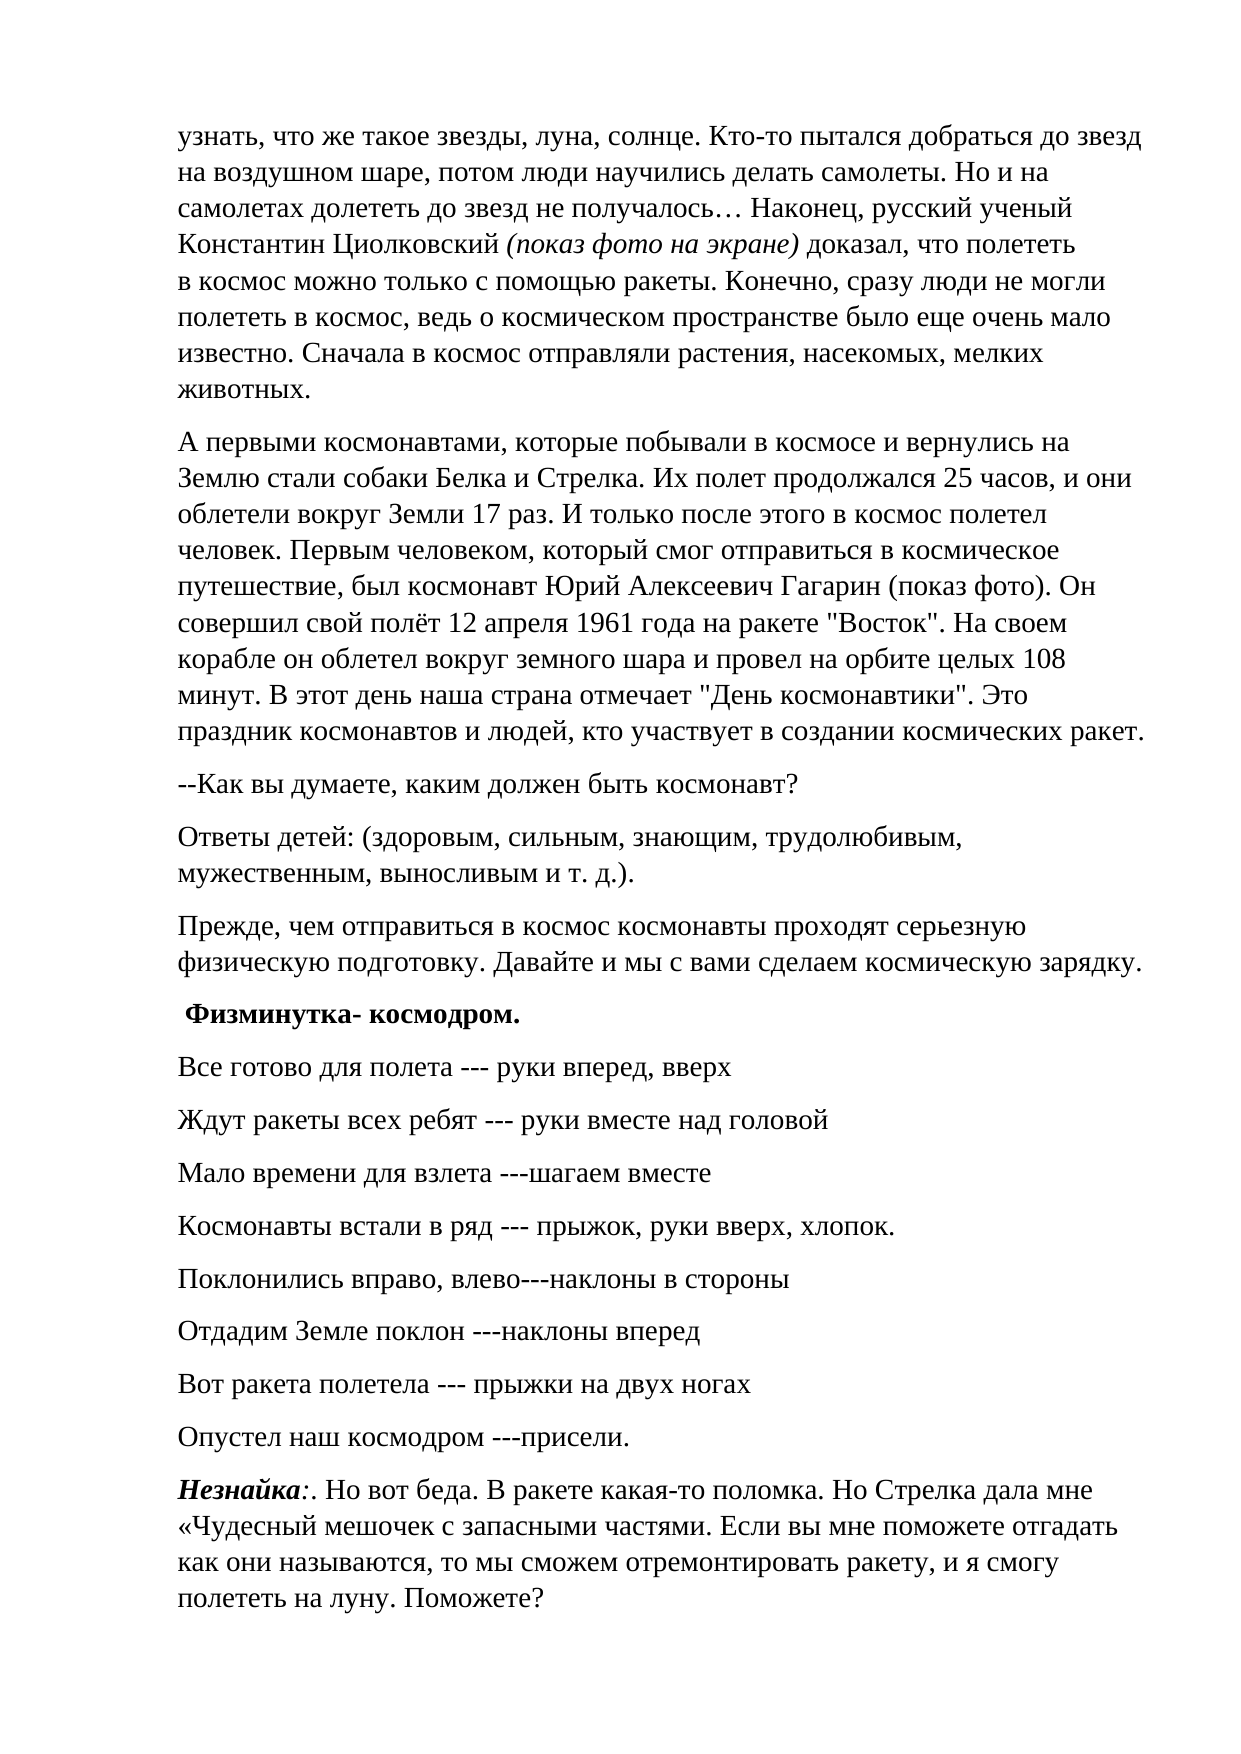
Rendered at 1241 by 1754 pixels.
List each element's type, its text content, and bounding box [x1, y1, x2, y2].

text --Как вы думаете, каким должен быть космонавт? [177, 766, 1152, 799]
text Космонавты встали в ряд --- прыжок, руки вверх, хлопок. [177, 1208, 1152, 1241]
text Ждут ракеты всех ребят --- руки вместе над головой [177, 1102, 1152, 1136]
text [177, 118, 1152, 405]
text Поклонились вправо, влево---наклоны в стороны [177, 1261, 1152, 1294]
text Вот ракета полетела --- прыжки на двух ногах [177, 1366, 1152, 1400]
text Отдадим Земле поклон ---наклоны вперед [177, 1313, 1152, 1347]
text Незнайка:. Но вот беда. В ракете какая-то поломка. Но Стрелка дала мне «Чудесный мешочек с запасными частями. Если вы мне поможете отгадать как они называются, то мы сможем отремонтировать ракету, и я смогу полететь на луну. Поможете? [177, 1472, 1152, 1614]
text Ответы детей: (здоровым, сильным, знающим, трудолюбивым, мужественным, выносливым и т. д.). [177, 819, 1152, 888]
text Опустел наш космодром ---присели. [177, 1419, 1152, 1453]
text Физминутка- космодром. [177, 997, 1152, 1030]
text А первыми космонавтами, которые побывали в космосе и вернулись на Землю стали собаки Белка и Стрелка. Их полет продолжался 25 часов, и они облетели вокруг Земли 17 раз. И только после этого в космос полетел человек. Первым человеком, который смог отправиться в космическое путешествие, был космонавт Юрий Алексеевич Гагарин (показ фото). Он совершил свой полёт 12 апреля 1961 года на ракете "Восток". На своем корабле он облетел вокруг земного шара и провел на орбите целых 108 минут. В этот день наша страна отмечает "День космонавтики". Это праздник космонавтов и людей, кто участвует в создании космических ракет. [177, 424, 1152, 747]
text Мало времени для взлета ---шагаем вместе [177, 1155, 1152, 1189]
text Прежде, чем отправиться в космос космонавты проходят серьезную физическую подготовку. Давайте и мы с вами сделаем космическую зарядку. [177, 908, 1152, 977]
text Все готово для полета --- руки вперед, вверх [177, 1049, 1152, 1083]
